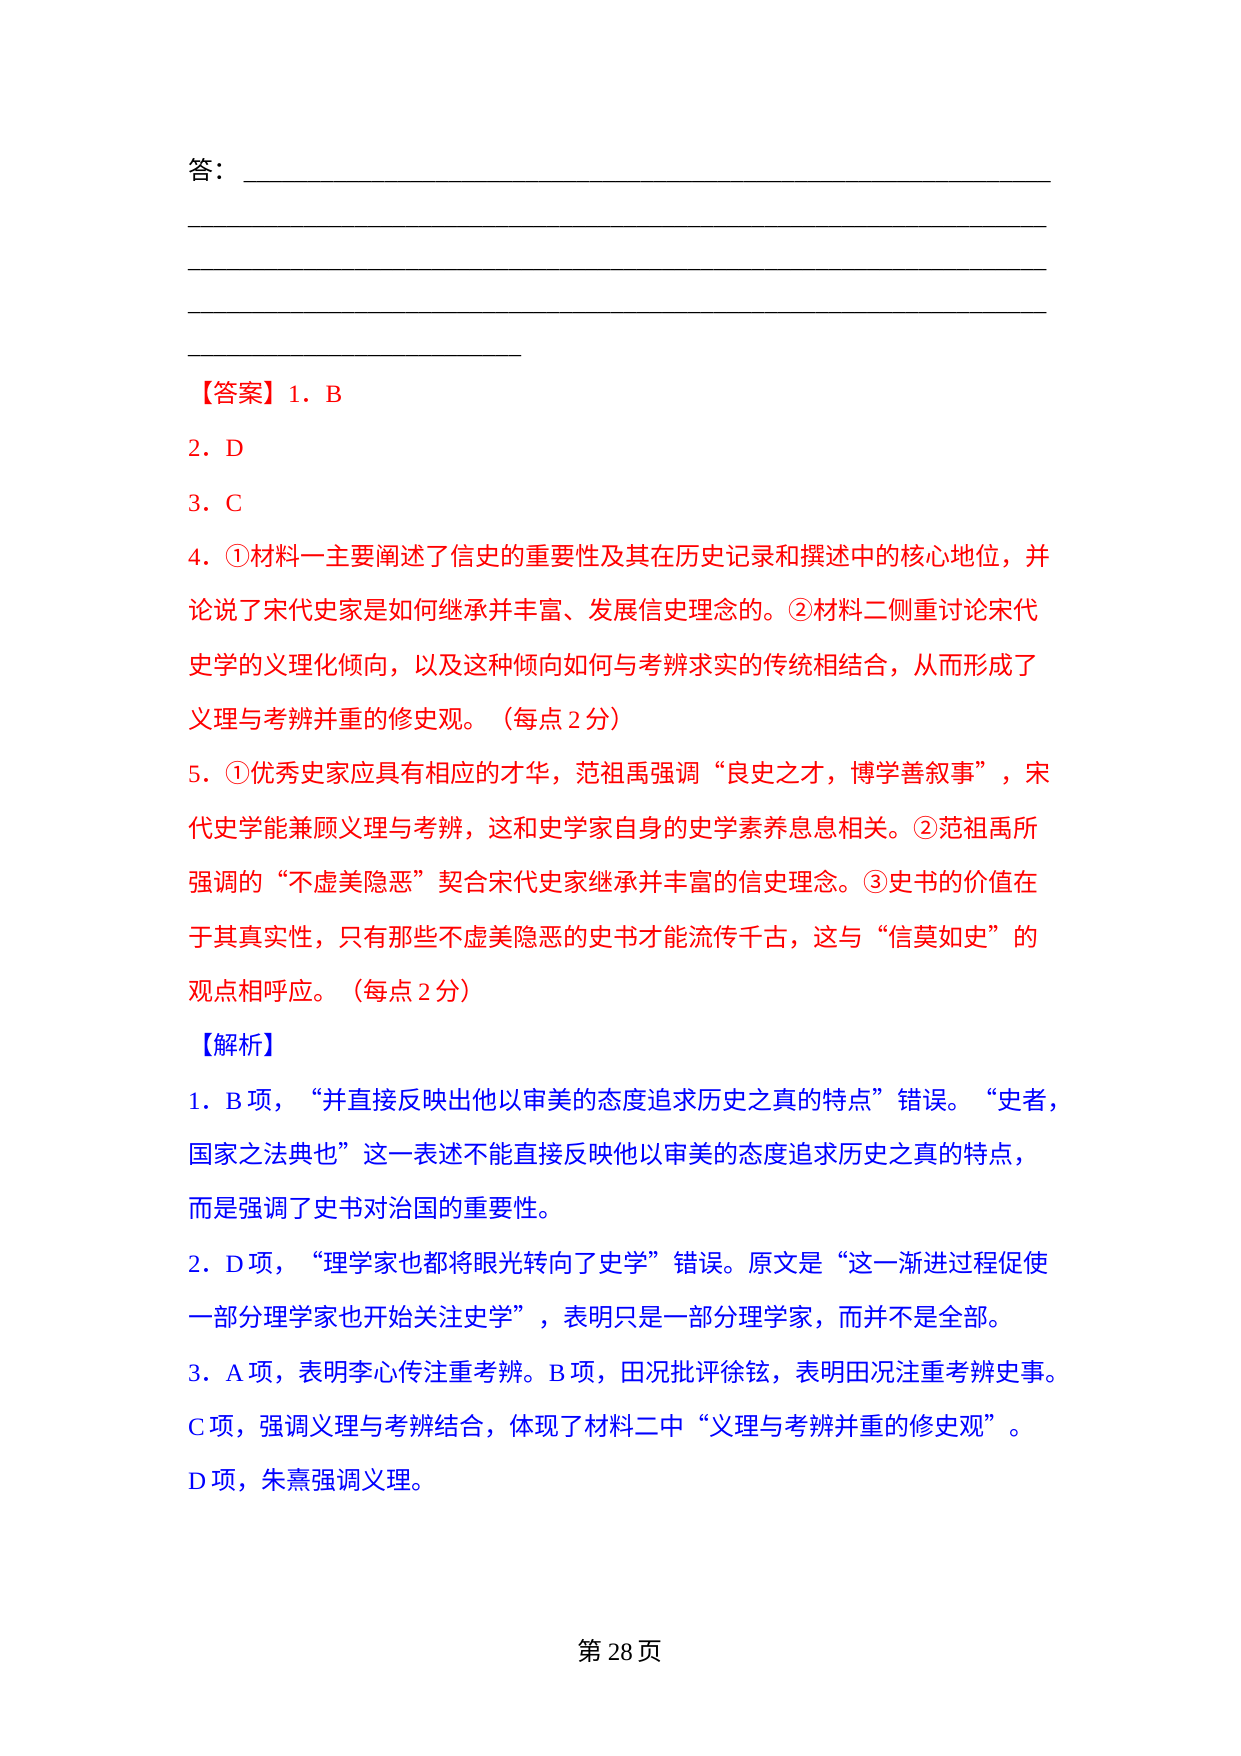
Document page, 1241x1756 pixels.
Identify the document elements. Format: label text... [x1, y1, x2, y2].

text 5．①优秀史家应具有相应的才华，范祖禹强调“良史之才，博学善叙事”，宋代史学能兼顾义理与考辨，这和史学家自身的史学素养息息相关。②范祖禹所强调的“不虚美隐恶”契合宋代史家继承并丰富的信史理念。③史书的价值在于其真实性，只有那些不虚美隐恶的史书才能流传千古，这与“信莫如史”的观点相呼应。（每点2分） [188, 754, 1052, 1008]
text 2．D [188, 428, 1052, 464]
text 【解析】 [188, 1026, 1052, 1062]
text 2．D项，“理学家也都将眼光转向了史学”错误。原文是“这一渐进过程促使一部分理学家也开始关注史学”，表明只是一部分理学家，而并不是全部。 [188, 1243, 1052, 1334]
text 3．C [188, 482, 1052, 518]
text 答： _ _ _ _ _ _ _ _ _ _ _ _ _ _ _ _ _ _ _ _ _ _ _ _ _ _ _ _ _ _ _ _ _ _ _ _ _ _ _ _ _ _ _ _ _ _ _ _ _ _ _ _ _ _ _ _ _ _ _ _ _ _ _ _ _ _ _ _ _ _ _ _ _ _ _ _ _ _ _ _ _ _ _ _ _ _ _ _ _ _ _ _ _ _ _ _ _ _ _ _ _ _ _ _ _ _ _ _ _ _ _ _ _ _ _ _ _ _ _ _ _ _ _ _ _ _ _ _ _ _ _ _ _ _ _ _ _ _ _ _ _ _ _ _ _ _ _ _ _ _ _ _ _ _ _ _ _ _ _ _ _ _ _ _ _ _ _ _ _ _ _ _ _ _ _ _ _ _ _ _ _ _ _ _ _ _ _ _ _ _ _ _ _ _ _ _ _ _ _ _ _ _ _ _ _ _ _ _ _ _ _ _ _ _ _ _ _ _ _ _ _ _ _ _ _ _ _ _ _ _ _ _ _ _ _ _ _ _ _ _ _ _ _ _ _ _ _ _ _ _ _ _ _ _ _ _ _ _ _ _ _ _ _ _ _ _ _ _ _ _ _ _ _ _ _ _ _ _ _ _ _ _ _ _ _ _ _ _ _ _ [188, 150, 1052, 359]
text 【答案】1．B [188, 373, 1052, 409]
text 4．①材料一主要阐述了信史的重要性及其在历史记录和撰述中的核心地位，并论说了宋代史家是如何继承并丰富、发展信史理念的。②材料二侧重讨论宋代史学的义理化倾向，以及这种倾向如何与考辨求实的传统相结合，从而形成了义理与考辨并重的修史观。（每点2分） [188, 536, 1052, 736]
text 3．A项，表明李心传注重考辨。B项，田况批评徐铉，表明田况注重考辨史事。C项，强调义理与考辨结合，体现了材料二中“义理与考辨并重的修史观”。D项，朱熹强调义理。 [188, 1352, 1052, 1497]
text 1．B项，“并直接反映出他以审美的态度追求历史之真的特点”错误。“史者，国家之法典也”这一表述不能直接反映他以审美的态度追求历史之真的特点，而是强调了史书对治国的重要性。 [188, 1080, 1052, 1225]
